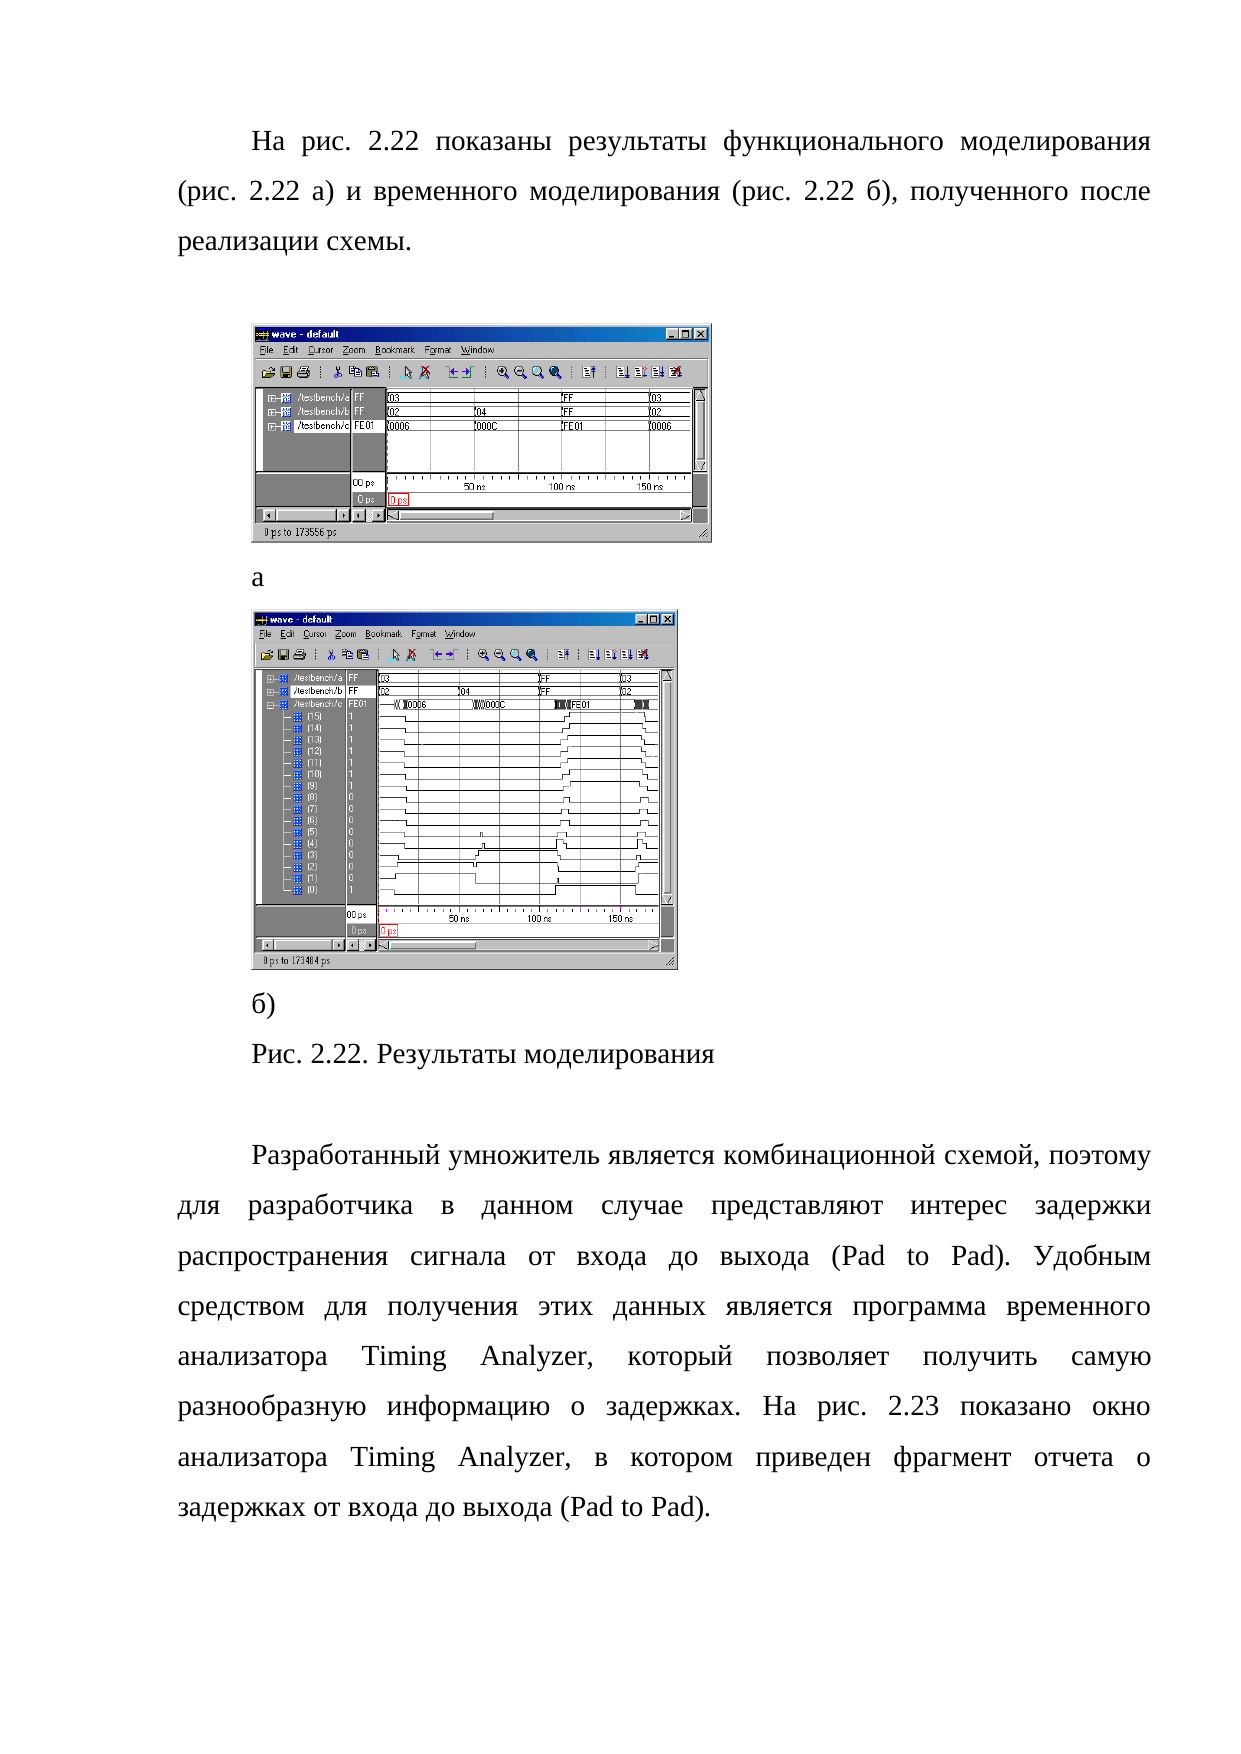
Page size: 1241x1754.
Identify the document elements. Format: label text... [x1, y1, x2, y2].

text Разработанный умножитель является комбинационной схемой, поэтому для разработчика в данном случае представляют интерес задержки распространения сигнала от входа до выхода (Pad to Pad). Удобным средством для получения этих данных является программа временного анализатора Timing Analyzer, который позволяет получить самую разнообразную информацию о задержках. На рис. 2.23 показано окно анализатора Timing Analyzer, в котором приведен фрагмент отчета о задержках от входа до выхода (Pad to Pad). [177, 1137, 1152, 1523]
text На рис. 2.22 показаны результаты функционального моделирования (рис. 2.22 а) и временного моделирования (рис. 2.22 б), полученного после реализации схемы. [177, 123, 1152, 257]
picture [251, 323, 712, 543]
text Рис. 2.22. Результаты моделирования [177, 1037, 1152, 1070]
picture [251, 609, 678, 970]
text а [177, 560, 1152, 593]
text б) [177, 986, 1152, 1020]
